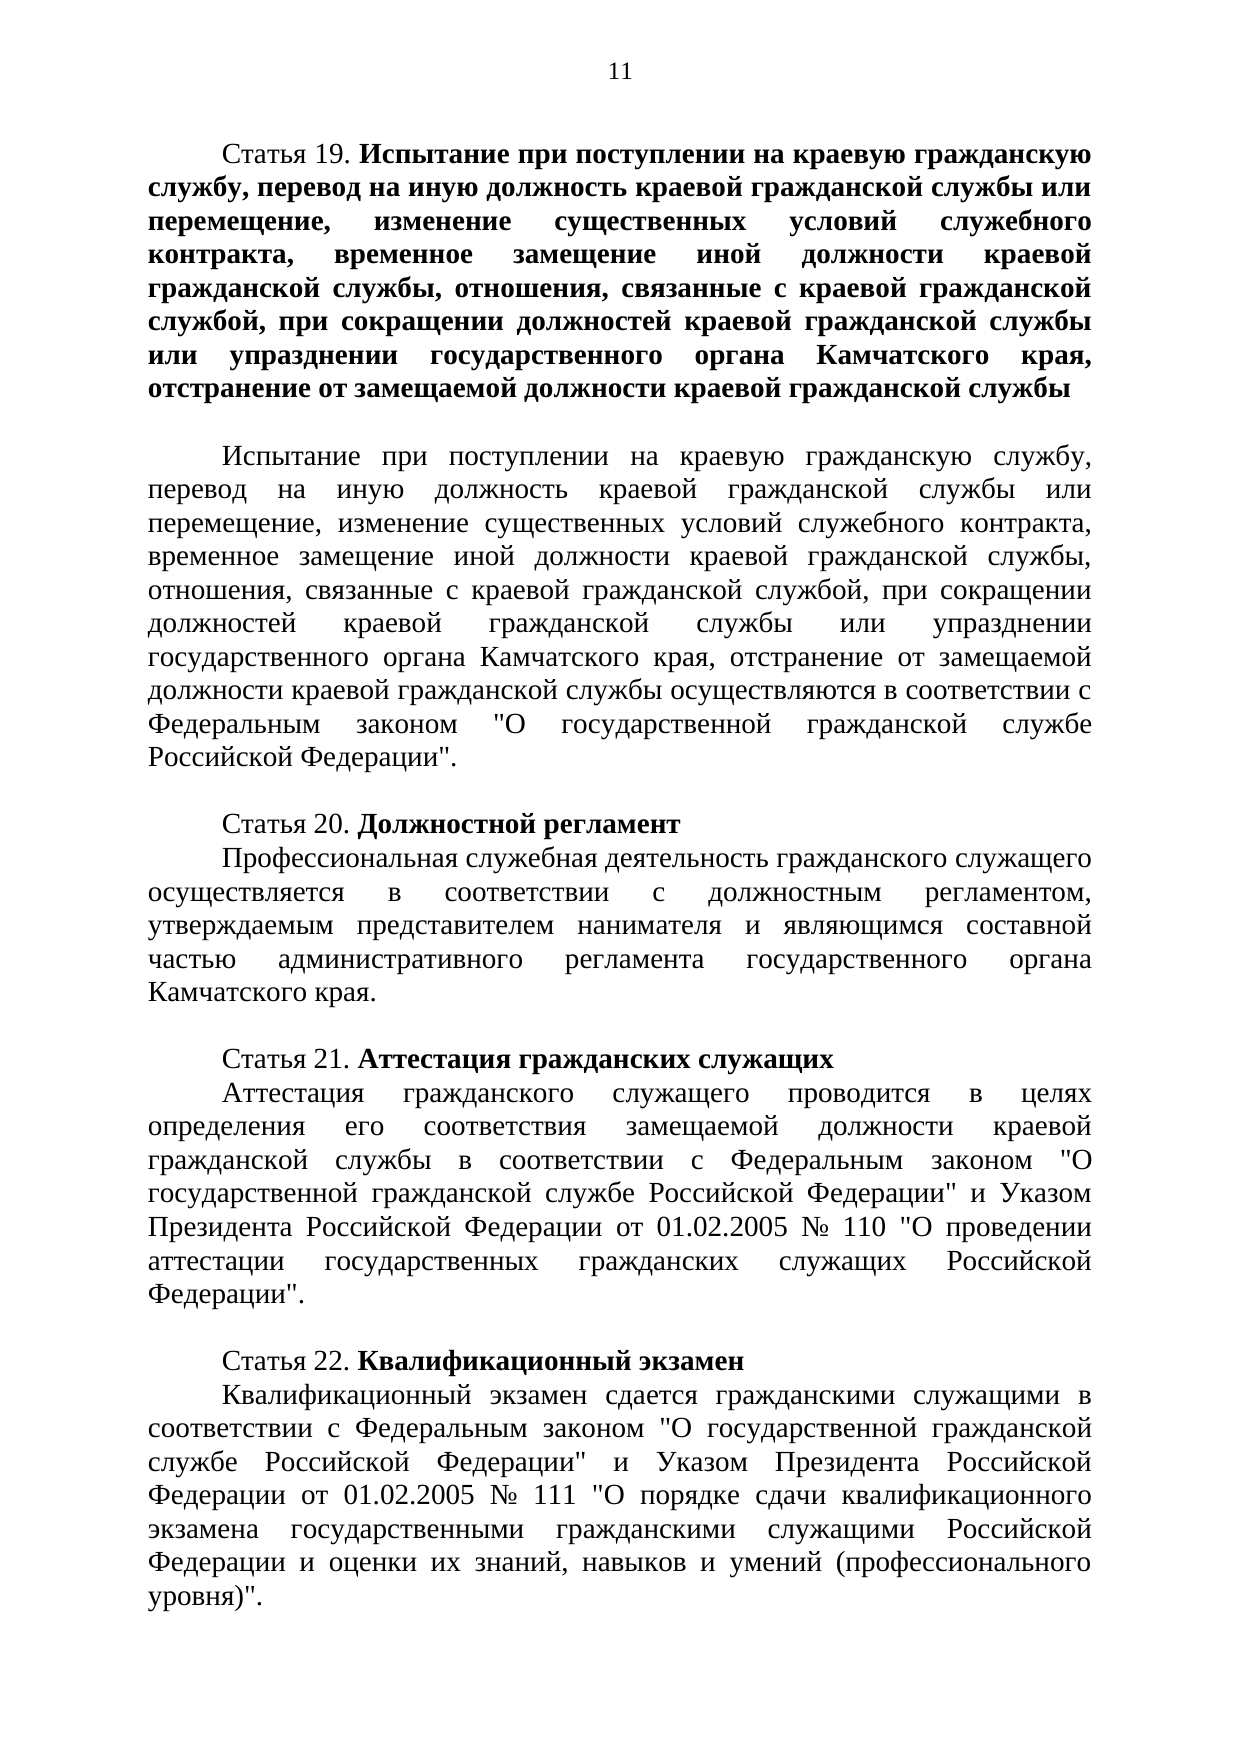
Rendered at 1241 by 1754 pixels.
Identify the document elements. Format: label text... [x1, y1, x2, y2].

text Квалификационный экзамен сдается гражданскими служащими в соответствии с Федеральным законом "О государственной гражданской службе Российской Федерации" и Указом Президента Российской Федерации от 01.02.2005 № 111 "О порядке сдачи квалификационного экзамена государственными гражданскими служащими Российской Федерации и оценки их знаний, навыков и умений (профессионального уровня)". [148, 1377, 1092, 1612]
text Профессиональная служебная деятельность гражданского служащего осуществляется в соответствии с должностным регламентом, утверждаемым представителем нанимателя и являющимся составной частью административного регламента государственного органа Камчатского края. [148, 840, 1092, 1008]
text Аттестация гражданского служащего проводится в целях определения его соответствия замещаемой должности краевой гражданской службы в соответствии с Федеральным законом "О государственной гражданской службе Российской Федерации" и Указом Президента Российской Федерации от 01.02.2005 № 110 "О проведении аттестации государственных гражданских служащих Российской Федерации". [148, 1075, 1092, 1310]
text Статья 19. Испытание при поступлении на краевую гражданскую службу, перевод на иную должность краевой гражданской службы или перемещение, изменение существенных условий служебного контракта, временное замещение иной должности краевой гражданской службы, отношения, связанные с краевой гражданской службой, при сокращении должностей краевой гражданской службы или упразднении государственного органа Камчатского края, отстранение от замещаемой должности краевой гражданской службы [148, 136, 1092, 404]
text Испытание при поступлении на краевую гражданскую службу, перевод на иную должность краевой гражданской службы или перемещение, изменение существенных условий служебного контракта, временное замещение иной должности краевой гражданской службы, отношения, связанные с краевой гражданской службой, при сокращении должностей краевой гражданской службы или упразднении государственного органа Камчатского края, отстранение от замещаемой должности краевой гражданской службы осуществляются в соответствии с Федеральным законом "О государственной гражданской службе Российской Федерации". [148, 438, 1092, 773]
text Статья 22. Квалификационный экзамен [148, 1343, 1092, 1377]
text Статья 21. Аттестация гражданских служащих [148, 1041, 1092, 1075]
text Статья 20. Должностной регламент [148, 807, 1092, 840]
